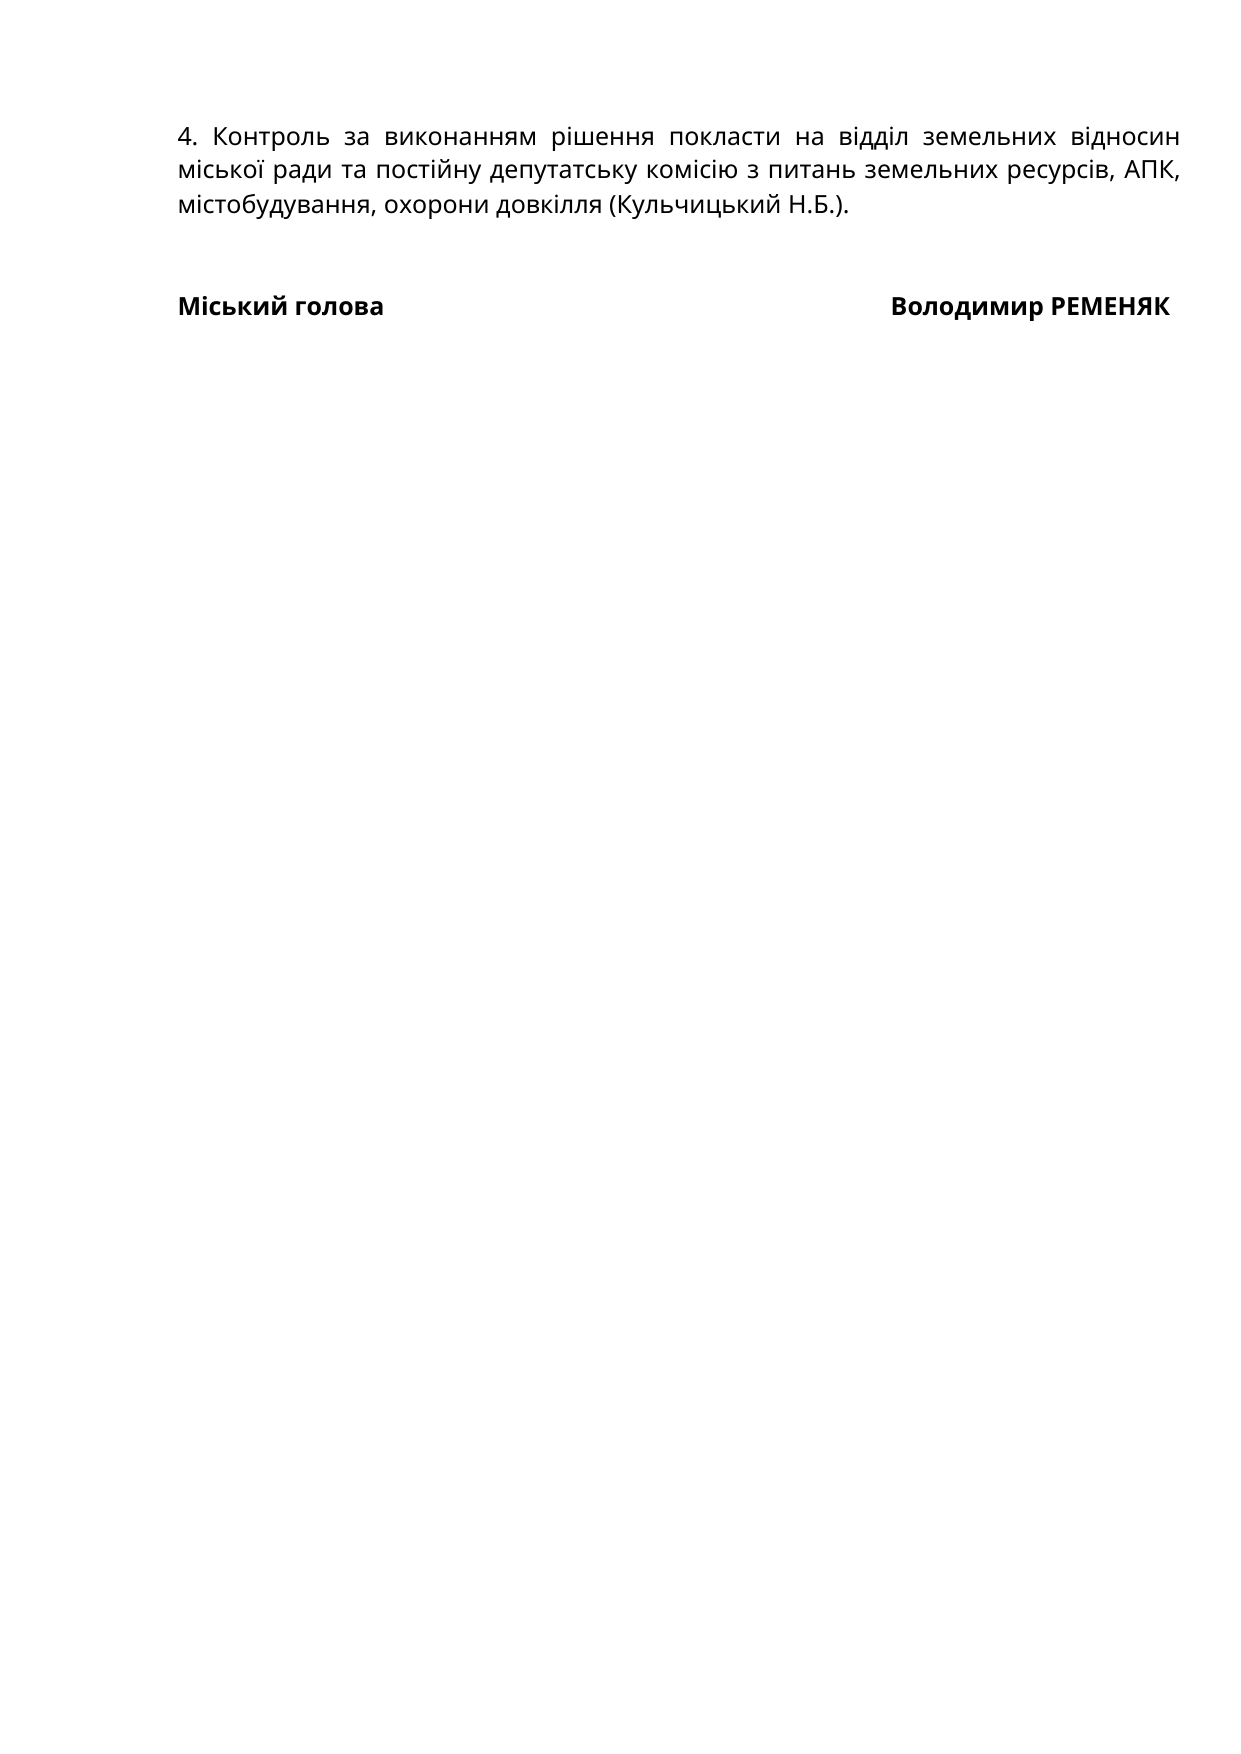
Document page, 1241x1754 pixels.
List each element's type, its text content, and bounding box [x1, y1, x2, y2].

text 4. Контроль за виконанням рішення покласти на відділ земельних відносин міської ради та постійну депутатську комісію з питань земельних ресурсів, АПК, містобудування, охорони довкілля (Кульчицький Н.Б.). [177, 118, 1182, 220]
text Міський голова Володимир РЕМЕНЯК [177, 288, 1181, 322]
